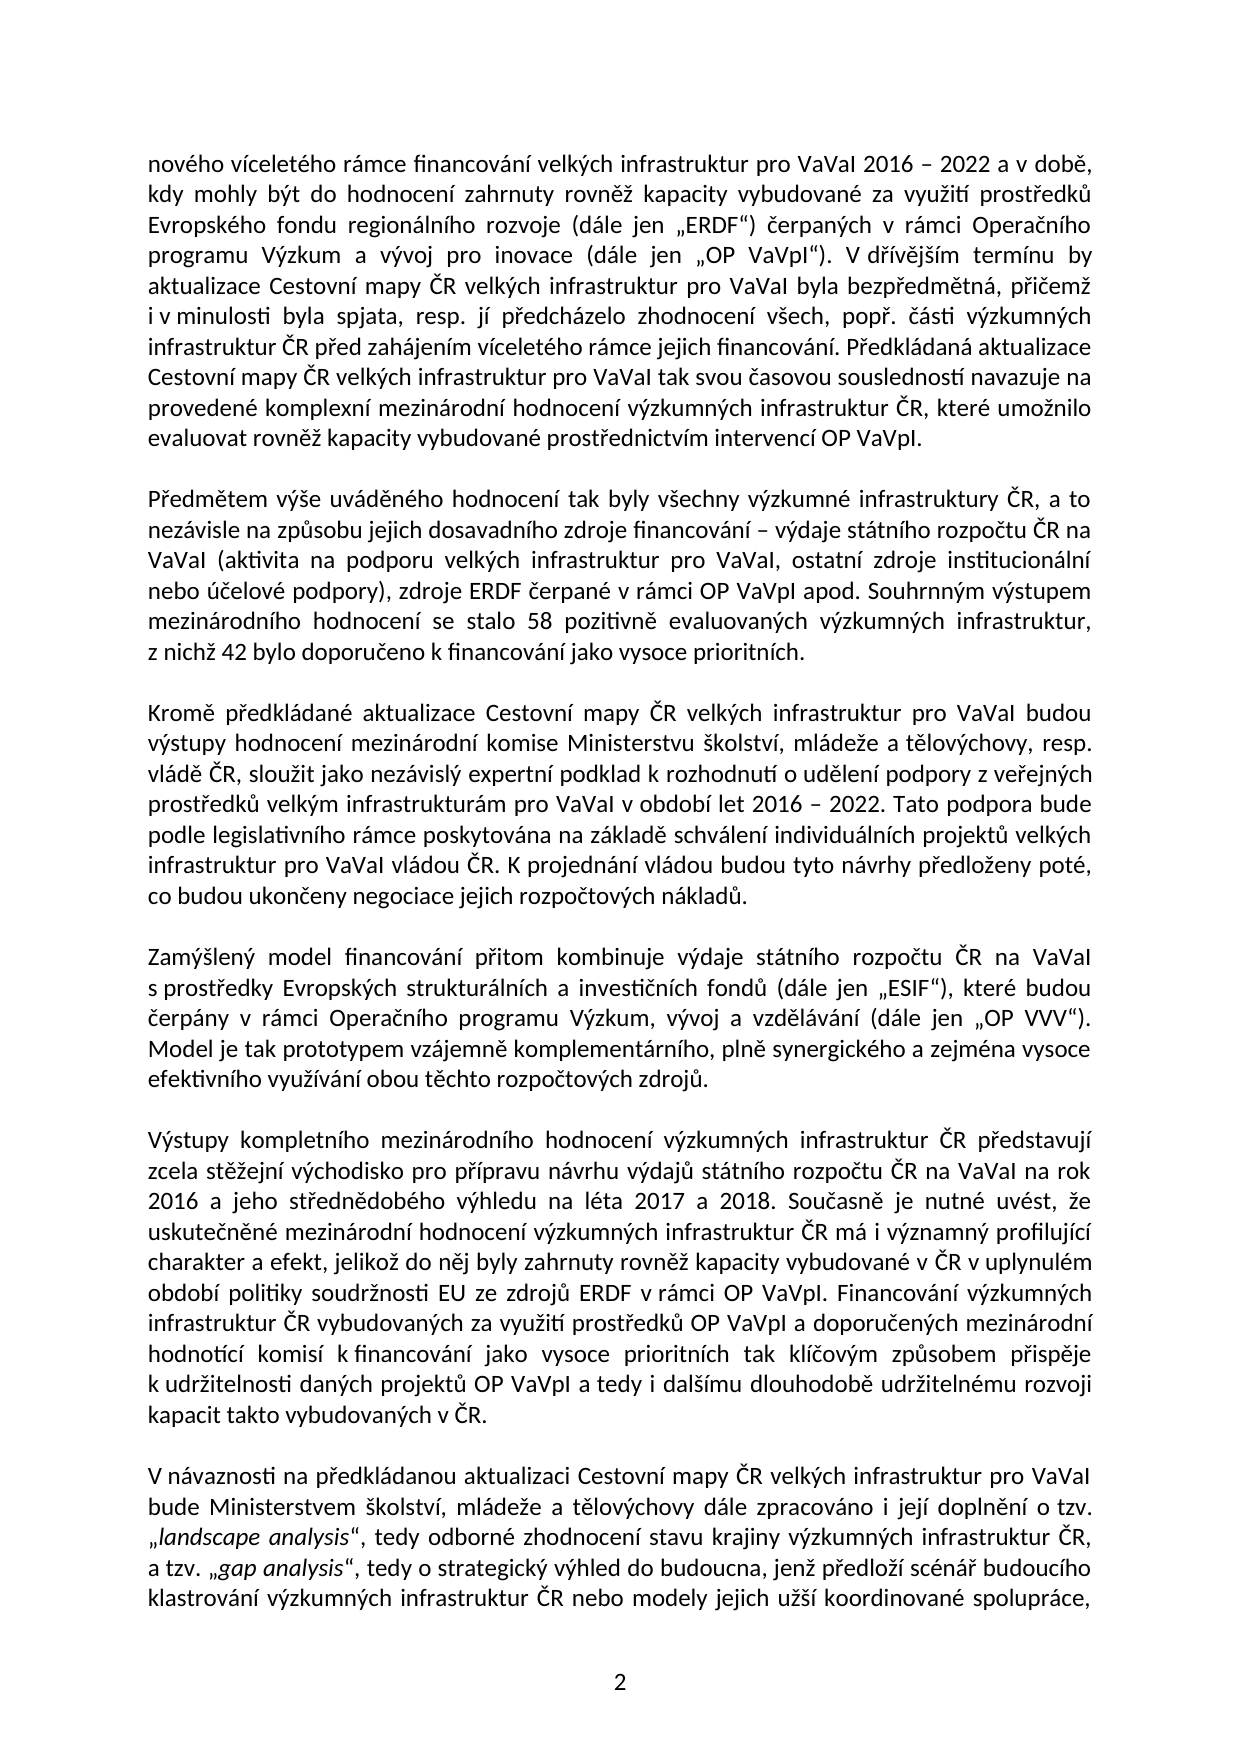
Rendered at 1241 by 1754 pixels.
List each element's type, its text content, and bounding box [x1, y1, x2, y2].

text Výstupy kompletního mezinárodního hodnocení výzkumných infrastruktur ČR představují zcela stěžejní východisko pro přípravu návrhu výdajů státního rozpočtu ČR na VaVaI na rok 2016 a jeho střednědobého výhledu na léta 2017 a 2018. Současně je nutné uvést, že uskutečněné mezinárodní hodnocení výzkumných infrastruktur ČR má i významný profilující charakter a efekt, jelikož do něj byly zahrnuty rovněž kapacity vybudované v ČR v uplynulém období politiky soudržnosti EU ze zdrojů ERDF v rámci OP VaVpI. Financování výzkumných infrastruktur ČR vybudovaných za využití prostředků OP VaVpI a doporučených mezinárodní hodnotící komisí k financování jako vysoce prioritních tak klíčovým způsobem přispěje k udržitelnosti daných projektů OP VaVpI a tedy i dalšímu dlouhodobě udržitelnému rozvoji kapacit takto vybudovaných v ČR. [148, 1124, 1092, 1429]
list Předmětem výše uváděného hodnocení tak byly všechny výzkumné infrastruktury ČR, a to nezávisle na způsobu jejich dosavadního zdroje financování – výdaje státního rozpočtu ČR na VaVaI (aktivita na podporu velkých infrastruktur pro VaVaI, ostatní zdroje institucionální nebo účelové podpory), zdroje ERDF čerpané v rámci OP VaVpI apod. Souhrnným výstupem mezinárodního hodnocení se stalo 58 pozitivně evaluovaných výzkumných infrastruktur, z nichž 42 bylo doporučeno k financování jako vysoce prioritních. [148, 483, 1092, 667]
text Zamýšlený model financování přitom kombinuje výdaje státního rozpočtu ČR na VaVaI s prostředky Evropských strukturálních a investičních fondů (dále jen „ESIF“), které budou čerpány v rámci Operačního programu Výzkum, vývoj a vzdělávání (dále jen „OP VVV“). Model je tak prototypem vzájemně komplementárního, plně synergického a zejména vysoce efektivního využívání obou těchto rozpočtových zdrojů. [148, 941, 1092, 1094]
text Kromě předkládané aktualizace Cestovní mapy ČR velkých infrastruktur pro VaVaI budou výstupy hodnocení mezinárodní komise Ministerstvu školství, mládeže a tělovýchovy, resp. vládě ČR, sloužit jako nezávislý expertní podklad k rozhodnutí o udělení podpory z veřejných prostředků velkým infrastrukturám pro VaVaI v období let 2016 – 2022. Tato podpora bude podle legislativního rámce poskytována na základě schválení individuálních projektů velkých infrastruktur pro VaVaI vládou ČR. K projednání vládou budou tyto návrhy předloženy poté, co budou ukončeny negociace jejich rozpočtových nákladů. [148, 697, 1092, 911]
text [148, 1460, 1092, 1613]
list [148, 148, 1092, 453]
